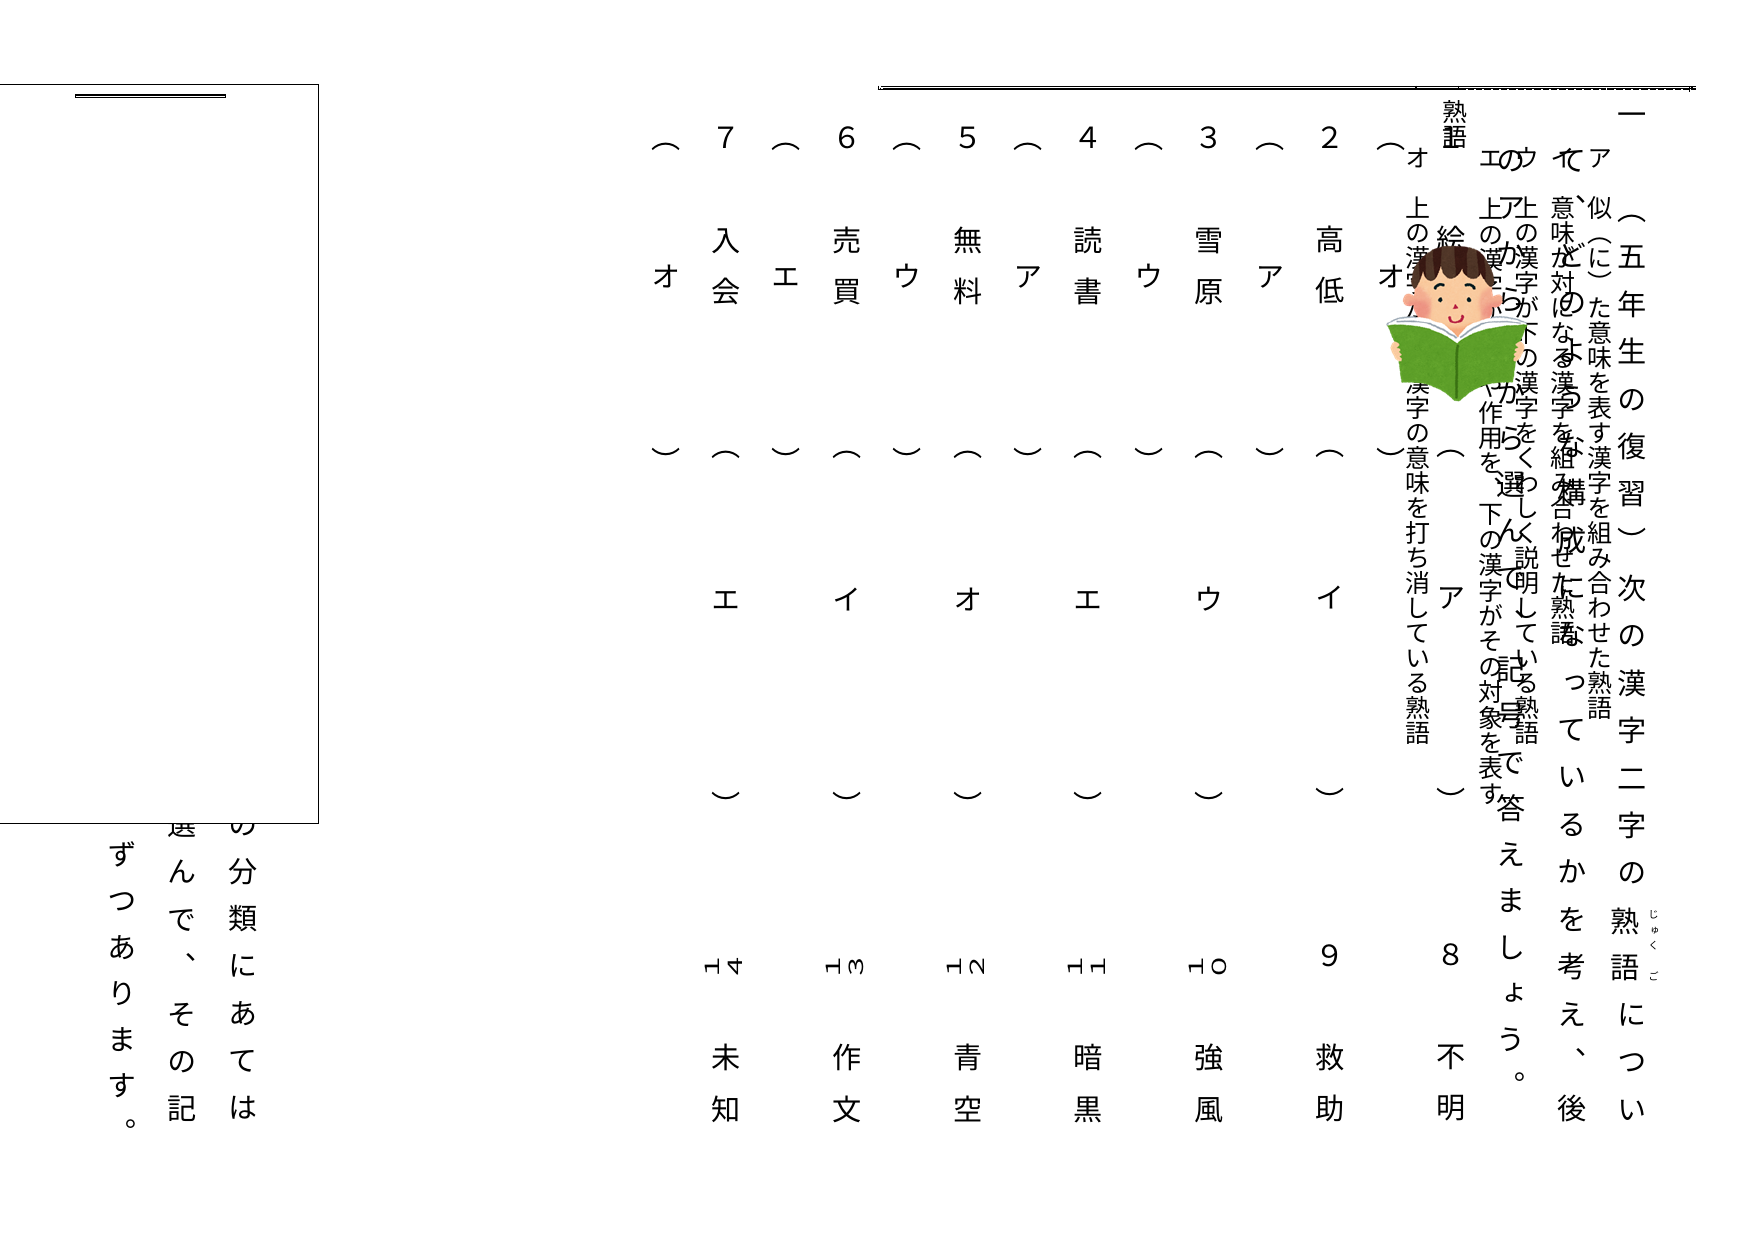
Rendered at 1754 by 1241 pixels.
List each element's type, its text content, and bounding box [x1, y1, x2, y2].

text １ 絵画 （ ア ） ８ 不明 （ オ ） [1360, 120, 1481, 1140]
text ７ 入会 （ エ ） １４ 未知 （ オ ） [635, 120, 756, 1140]
text 二 漢字三字の熟語について、次の分類にあてはまるものを、後のアからカから選んで、その記号を書きましょう。それぞれ二つずつあります。 [92, 824, 273, 1140]
text ６ 売買 （ イ ） １３ 作文 （ エ ） [756, 120, 877, 1140]
text ３ 雪原 （ ウ ） １０ 強風 （ ウ ） [1119, 120, 1239, 1140]
text ２ 高低 （ イ ） ９ 救助 （ ア ） [1239, 120, 1360, 1140]
text ４ 読書 （ エ ） １１ 暗黒 （ ア ） [998, 120, 1119, 1140]
text ５ 無料 （ オ ） １２ 青空 （ ウ ） [877, 120, 998, 1140]
text 一 （五年生の復習）次の漢字二字のについて、どのような構成になっているかを考え、後のアからオから選んで、記号で答えましょう。 [1481, 100, 1662, 1140]
